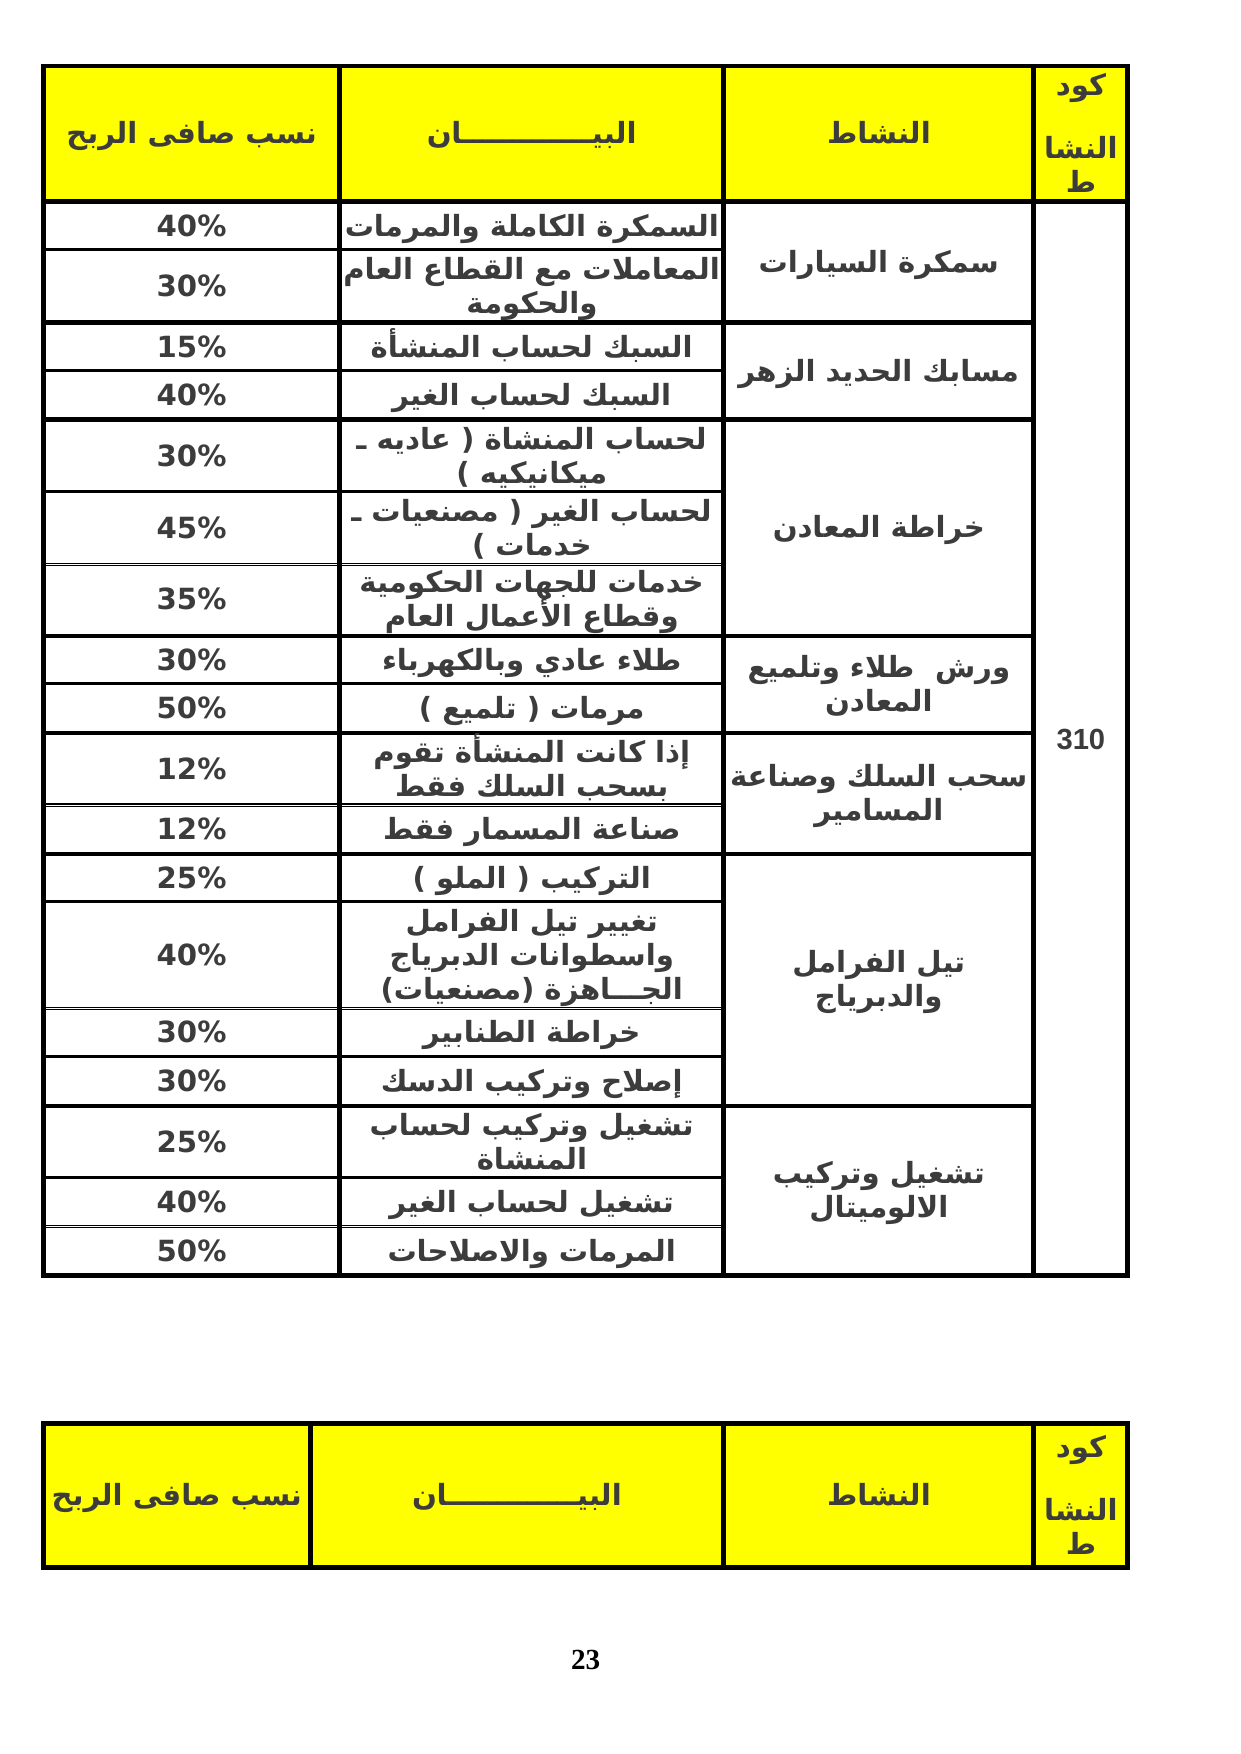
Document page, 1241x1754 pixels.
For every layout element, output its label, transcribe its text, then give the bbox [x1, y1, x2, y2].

table_cell 12% [46, 807, 337, 852]
table_cell 25% [46, 1108, 337, 1176]
table_cell سحب السلك وصناعة المسامير [726, 735, 1031, 852]
table_cell المرمات والاصلاحات [342, 1228, 721, 1273]
table_cell 40% [46, 1179, 337, 1224]
table_header نسب صافى الربح [46, 68, 337, 199]
table_cell 50% [46, 1228, 337, 1273]
table_cell 45% [46, 493, 337, 562]
table_cell 12% [46, 735, 337, 803]
table_cell 30% [46, 1058, 337, 1103]
table_cell المعاملات مع القطاع العام والحكومة [342, 251, 721, 320]
table_cell مرمات ( تلميع ) [342, 685, 721, 731]
table_cell تشغيل وتركيب الالوميتال [726, 1108, 1031, 1273]
table_cell 40% [46, 372, 337, 417]
table_header النشاط [726, 68, 1031, 199]
table_cell إذا كانت المنشأة تقوم بسحب السلك فقط [342, 735, 721, 803]
table_cell خراطة الطنابير [342, 1010, 721, 1055]
table_header البيـــــــــــــان [342, 68, 721, 199]
table_header كود النشاط [1036, 1426, 1125, 1565]
table_cell لحساب الغير ( مصنعيات ـ خدمات ) [342, 493, 721, 562]
table_header كود النشاط [1036, 68, 1125, 199]
table_cell لحساب المنشاة ( عاديه ـ ميكانيكيه ) [342, 422, 721, 490]
table_cell 30% [46, 1010, 337, 1055]
table_header النشاط [726, 1426, 1031, 1565]
table_cell السمكرة الكاملة والمرمات [342, 204, 721, 248]
table_cell 30% [46, 251, 337, 320]
table_cell تشغيل وتركيب لحساب المنشاة [342, 1108, 721, 1176]
table_cell خراطة المعادن [726, 422, 1031, 634]
table_cell 310 [1036, 204, 1125, 1273]
table_header البيـــــــــــــان [313, 1426, 721, 1565]
table_cell 50% [46, 685, 337, 731]
table_cell 30% [46, 422, 337, 490]
table_cell تشغيل لحساب الغير [342, 1179, 721, 1224]
table_cell خدمات للجهات الحكومية وقطاع الأعمال العام [342, 566, 721, 634]
table_cell 35% [46, 566, 337, 634]
table_cell تغيير تيل الفرامل واسطوانات الدبرياج الجـــاهزة (مصنعيات) [342, 903, 721, 1007]
table_cell 30% [46, 638, 337, 682]
table_cell التركيب ( الملو ) [342, 856, 721, 900]
table_cell 15% [46, 325, 337, 369]
table_cell 25% [46, 856, 337, 900]
table_cell تيل الفرامل والدبرياج [726, 856, 1031, 1103]
table_cell إصلاح وتركيب الدسك [342, 1058, 721, 1103]
table_cell سمكرة السيارات [726, 204, 1031, 320]
table_cell السبك لحساب الغير [342, 372, 721, 417]
table_cell طلاء عادي وبالكهرباء [342, 638, 721, 682]
table_cell مسابك الحديد الزهر [726, 325, 1031, 417]
table_header نسب صافى الربح [46, 1426, 308, 1565]
table_cell ورش طلاء وتلميع المعادن [726, 638, 1031, 731]
table_cell 40% [46, 204, 337, 248]
table_cell 40% [46, 903, 337, 1007]
table_cell صناعة المسمار فقط [342, 807, 721, 852]
table_cell السبك لحساب المنشأة [342, 325, 721, 369]
